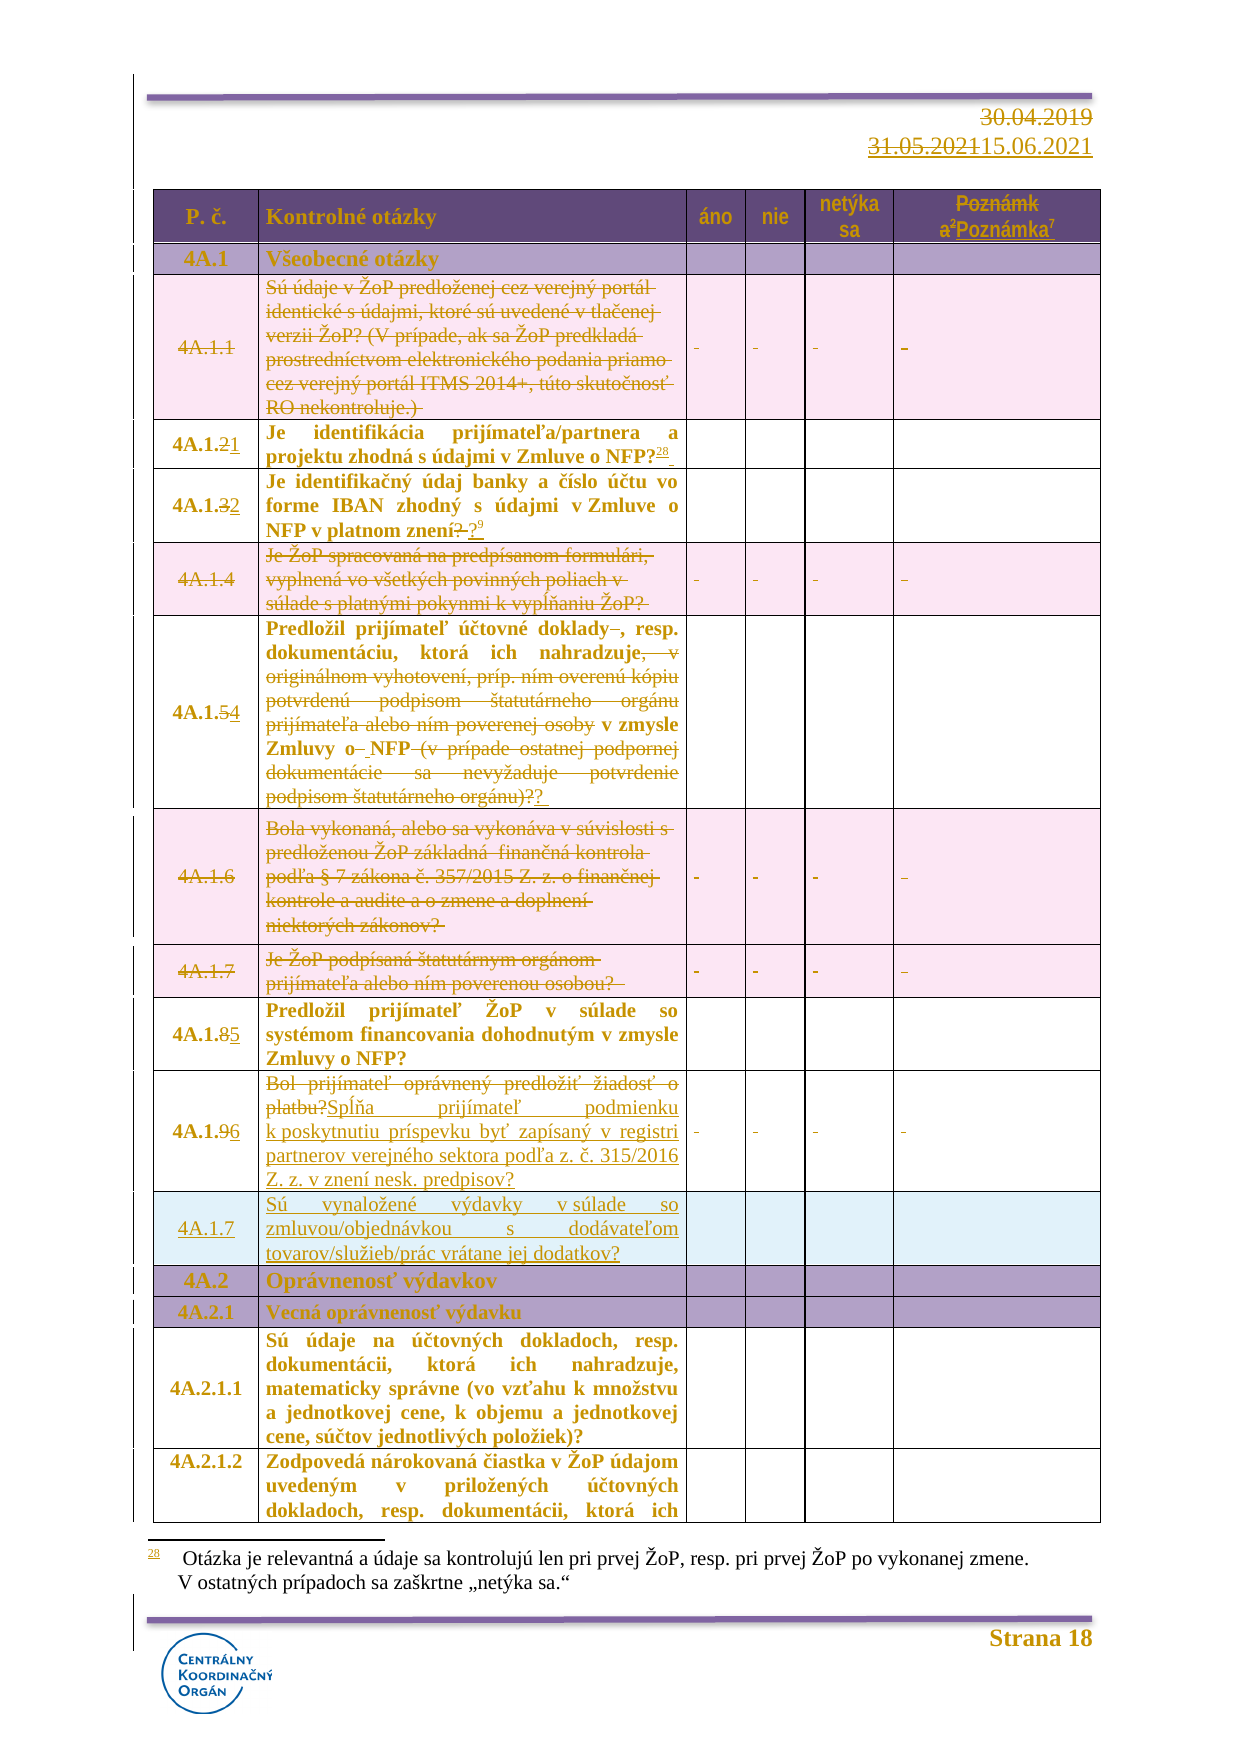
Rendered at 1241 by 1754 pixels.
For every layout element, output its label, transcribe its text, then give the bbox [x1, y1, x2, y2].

table_cell 4A.1. [154, 1071, 258, 1191]
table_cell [259, 1449, 686, 1522]
table_cell [806, 420, 893, 468]
table_cell netýka sa [806, 190, 893, 242]
table_cell [894, 1449, 1100, 1522]
table_cell [687, 469, 745, 542]
table_cell Kontrolné otázky [259, 190, 686, 242]
table_cell [806, 1266, 893, 1296]
table_cell 4A.2 [154, 1266, 258, 1296]
table_cell [806, 1297, 893, 1327]
table_cell [894, 1071, 1100, 1191]
table_cell Vecná oprávnenosť výdavku [259, 1297, 686, 1327]
table_cell [687, 244, 745, 274]
table_cell [687, 420, 745, 468]
table_cell 4A.2.1 [154, 1297, 258, 1327]
table_cell [894, 998, 1100, 1070]
table_cell [894, 190, 1100, 242]
table_cell [894, 1297, 1100, 1327]
table_cell [746, 1071, 804, 1191]
table_cell [806, 469, 893, 542]
table_cell nie [746, 190, 804, 242]
table_cell 4A.1 [154, 244, 258, 274]
table_cell Je identifikácia prijímateľa/partnera a projektu zhodná s údajmi v Zmluve o NFP? [259, 420, 686, 468]
table_cell [806, 998, 893, 1070]
table_cell [894, 1266, 1100, 1296]
table_cell [746, 616, 804, 808]
table_cell [806, 616, 893, 808]
table_cell [894, 616, 1100, 808]
table_cell [746, 244, 804, 274]
table_cell [259, 1071, 686, 1191]
table_cell [687, 1266, 745, 1296]
table_cell P. č. [154, 190, 258, 242]
table_cell [894, 1328, 1100, 1448]
table_cell [746, 420, 804, 468]
table_cell [894, 469, 1100, 542]
table_cell áno [687, 190, 745, 242]
table_cell 4A.1. [154, 616, 258, 808]
table_cell [687, 1071, 745, 1191]
table_cell [806, 1449, 893, 1522]
picture [159, 1631, 272, 1713]
table_cell 4A.2.1.2 [154, 1449, 258, 1522]
table_cell Sú údaje na účtovných dokladoch, resp. dokumentácii, ktorá ich nahradzuje, matematicky správne (vo vzťahu k množstvu a jednotkovej cene, k objemu a jednotkovej cene, súčtov jednotlivých položiek)? [259, 1328, 686, 1448]
table_cell 4A.1. [154, 469, 258, 542]
table_cell [746, 998, 804, 1070]
table_cell Predložil prijímateľ ŽoP v súlade so systémom financovania dohodnutým v zmysle Zmluvy o NFP? [259, 998, 686, 1070]
table_cell Predložil prijímateľ účtovné doklady, resp. dokumentáciu, ktorá ich nahradzuje v zmysle Zmluvy oNFP [259, 616, 686, 808]
table_cell [687, 1449, 745, 1522]
table_cell Je identifikačný údaj banky a číslo účtu vo forme IBAN zhodný s údajmi v Zmluve o NFP v platnom znení [259, 469, 686, 542]
table_cell Všeobecné otázky [259, 244, 686, 274]
table_cell [687, 1328, 745, 1448]
table_cell [687, 998, 745, 1070]
table_cell [746, 1328, 804, 1448]
table_cell [894, 420, 1100, 468]
table_cell 4A.1. [154, 420, 258, 468]
table_cell [687, 616, 745, 808]
table_cell [806, 1071, 893, 1191]
table_cell [746, 1297, 804, 1327]
table_cell [806, 244, 893, 274]
table_cell 4A.2.1.1 [154, 1328, 258, 1448]
table_cell [687, 1297, 745, 1327]
table_cell 4A.1. [154, 998, 258, 1070]
table_cell [806, 1328, 893, 1448]
table_cell [746, 1449, 804, 1522]
table_cell [746, 1266, 804, 1296]
table_cell Oprávnenosť výdavkov [259, 1266, 686, 1296]
table_cell [746, 469, 804, 542]
table_cell [894, 244, 1100, 274]
